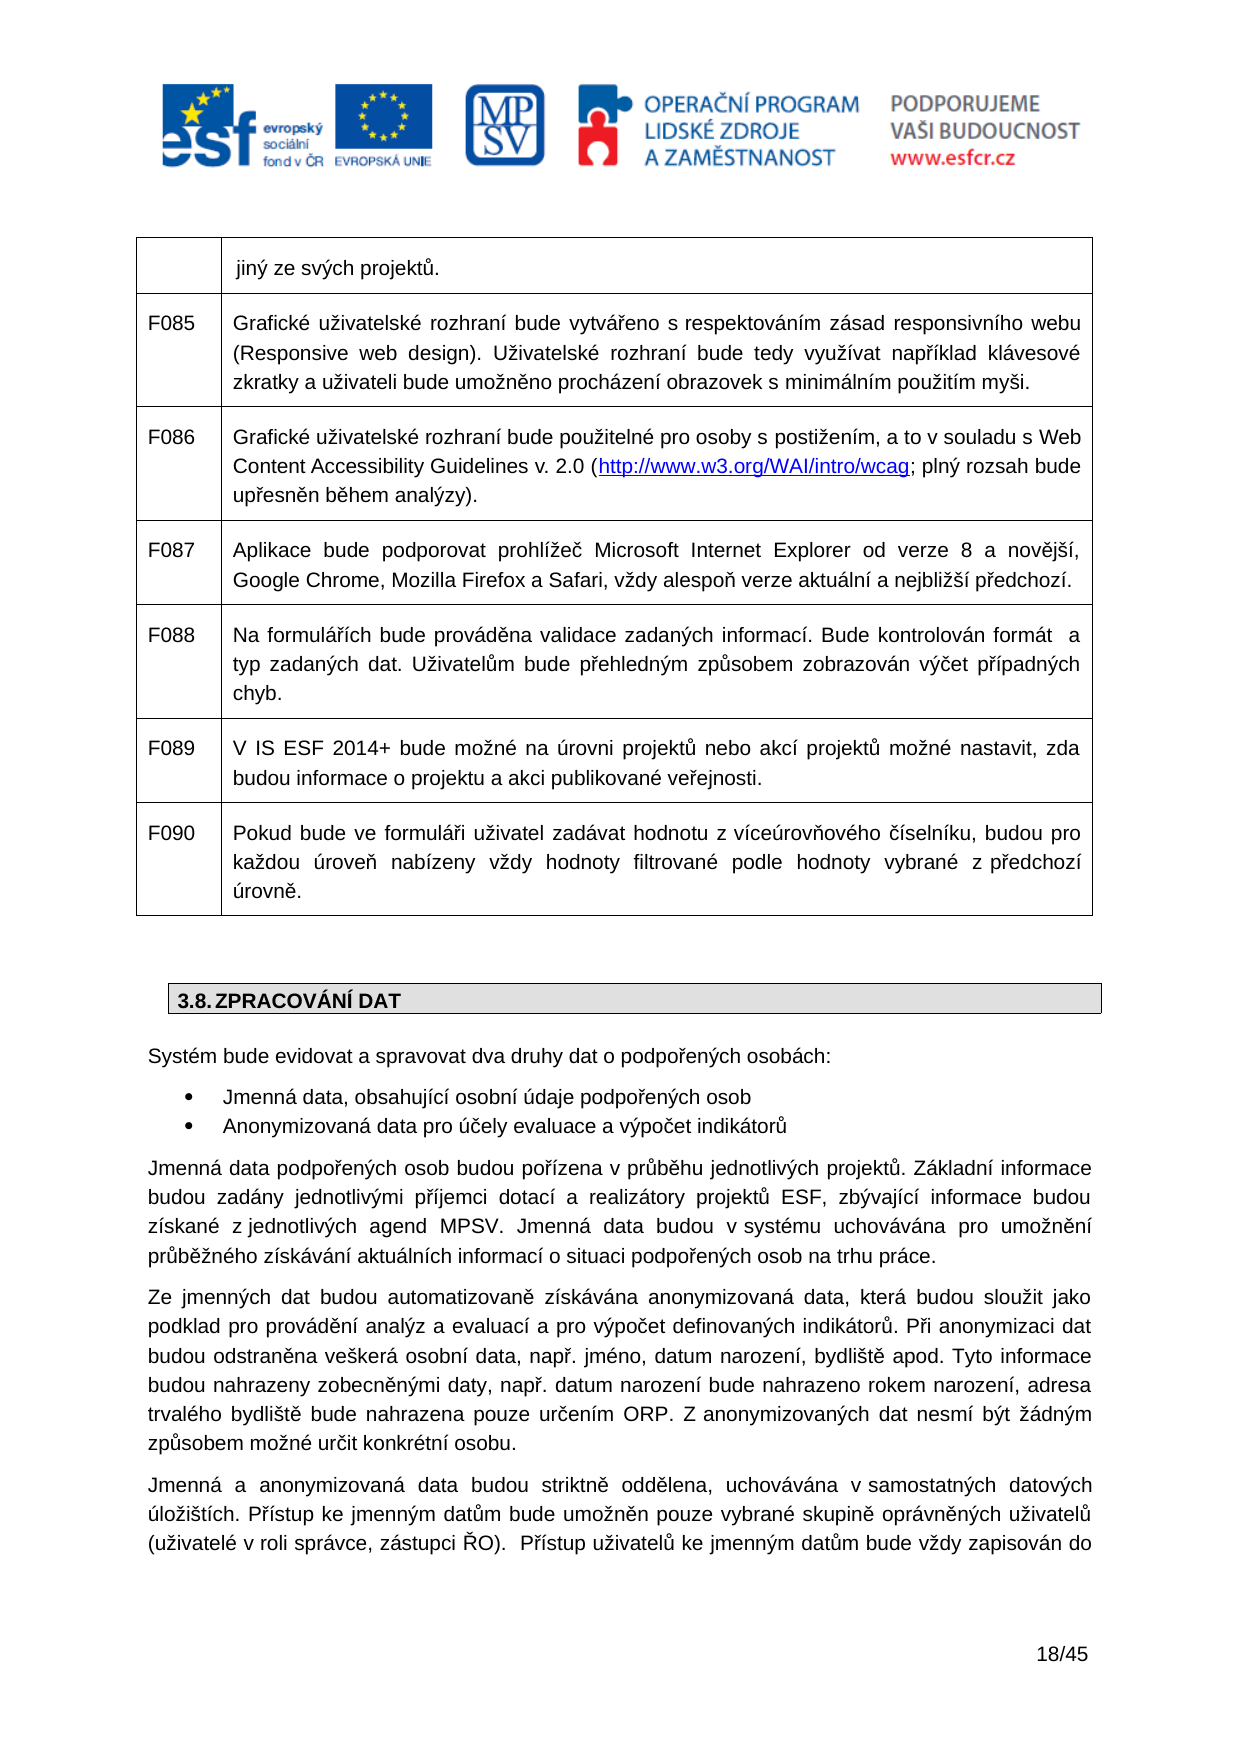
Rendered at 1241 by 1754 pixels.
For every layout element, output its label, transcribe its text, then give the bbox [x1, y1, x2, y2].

table_cell Aplikace bude podporovat prohlížeč Microsoft Internet Explorer od verze 8 a novější, Google Chrome, Mozilla Firefox a Safari, vždy alespoň verze aktuální a nejbližší předchozí. [222, 521, 1092, 604]
table_cell [137, 521, 221, 604]
text Systém bude evidovat a spravovat dva druhy dat o podpořených osobách: [148, 1038, 1093, 1067]
table_cell Grafické uživatelské rozhraní bude použitelné pro osoby s postižením, a to v souladu s Web Content Accessibility Guidelines v. 2.0 (http://www.w3.org/WAI/intro/wcag; plný rozsah bude upřesněn během analýzy). [222, 407, 1092, 519]
table_cell [137, 719, 221, 802]
table_cell [137, 238, 221, 292]
text Ze jmenných dat budou automatizovaně získávána anonymizovaná data, která budou sloužit jako podklad pro provádění analýz a evaluací a pro výpočet definovaných indikátorů. Při anonymizaci dat budou odstraněna veškerá osobní data, např. jméno, datum narození, bydliště apod. Tyto informace budou nahrazeny zobecněnými daty, např. datum narození bude nahrazeno rokem narození, adresa trvalého bydliště bude nahrazena pouze určením ORP. Z anonymizovaných dat nesmí být žádným způsobem možné určit konkrétní osobu. [148, 1280, 1093, 1455]
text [148, 1467, 1093, 1555]
list Jmenná data, obsahující osobní údaje podpořených osob [185, 1080, 1093, 1109]
table_cell [137, 803, 221, 915]
table_cell Na formulářích bude prováděna validace zadaných informací. Bude kontrolován formát a typ zadaných dat. Uživatelům bude přehledným způsobem zobrazován výčet případných chyb. [222, 605, 1092, 717]
table_cell [137, 605, 221, 717]
table_cell [137, 294, 221, 406]
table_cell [222, 238, 1092, 292]
table_cell V IS ESF 2014+ bude možné na úrovni projektů nebo akcí projektů možné nastavit, zda budou informace o projektu a akci publikované veřejnosti. [222, 719, 1092, 802]
table_cell Pokud bude ve formuláři uživatel zadávat hodnotu z víceúrovňového číselníku, budou pro každou úroveň nabízeny vždy hodnoty filtrované podle hodnoty vybrané z předchozí úrovně. [222, 803, 1092, 915]
subtitle Zpracování dat [169, 984, 1101, 1013]
table_cell Grafické uživatelské rozhraní bude vytvářeno s respektováním zásad responsivního webu (Responsive web design). Uživatelské rozhraní bude tedy využívat například klávesové zkratky a uživateli bude umožněno procházení obrazovek s minimálním použitím myši. [222, 294, 1092, 406]
table_cell [137, 407, 221, 519]
list Anonymizovaná data pro účely evaluace a výpočet indikátorů [185, 1109, 1093, 1138]
text Jmenná data podpořených osob budou pořízena v průběhu jednotlivých projektů. Základní informace budou zadány jednotlivými příjemci dotací a realizátory projektů ESF, zbývající informace budou získané z jednotlivých agend MPSV. Jmenná data budou v systému uchovávána pro umožnění průběžného získávání aktuálních informací o situaci podpořených osob na trhu práce. [148, 1151, 1093, 1267]
